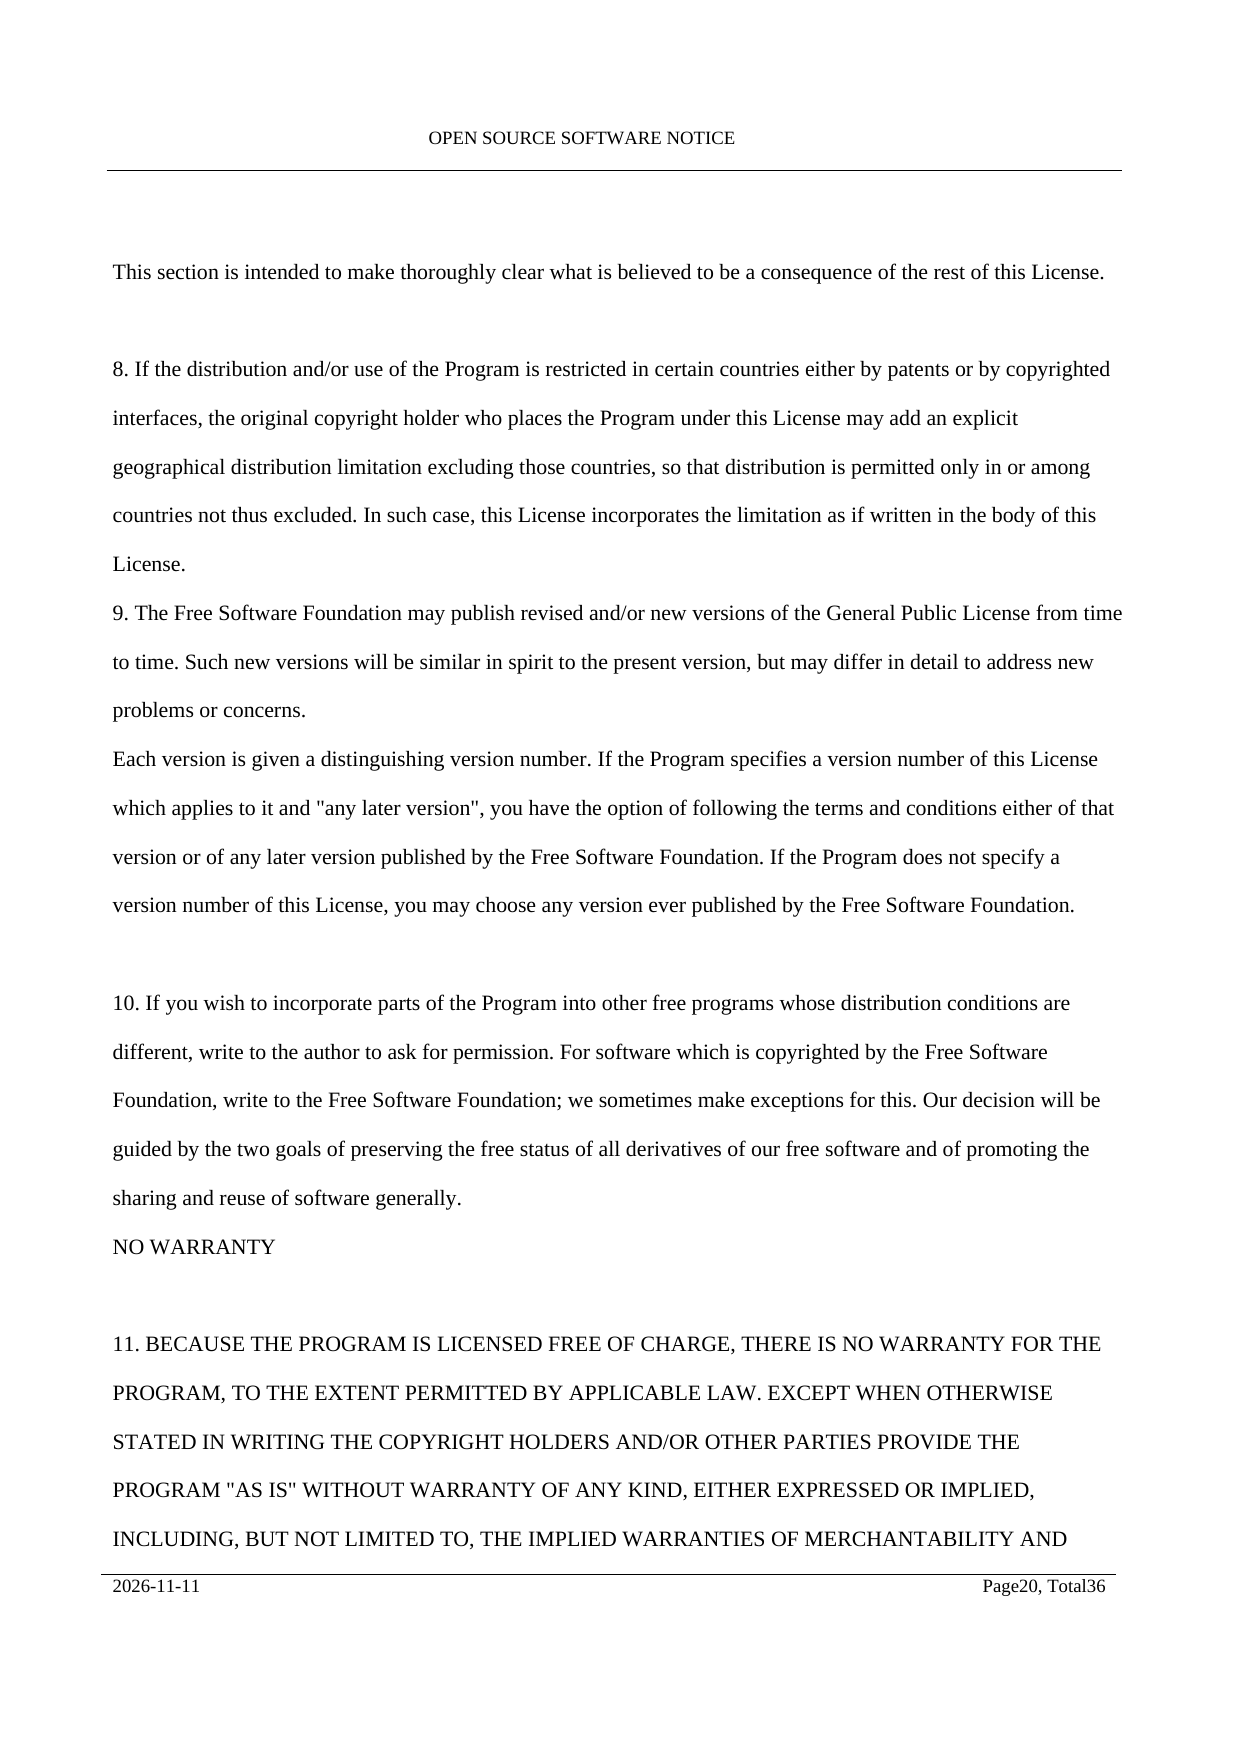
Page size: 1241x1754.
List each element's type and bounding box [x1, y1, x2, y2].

text [112, 206, 1128, 1555]
